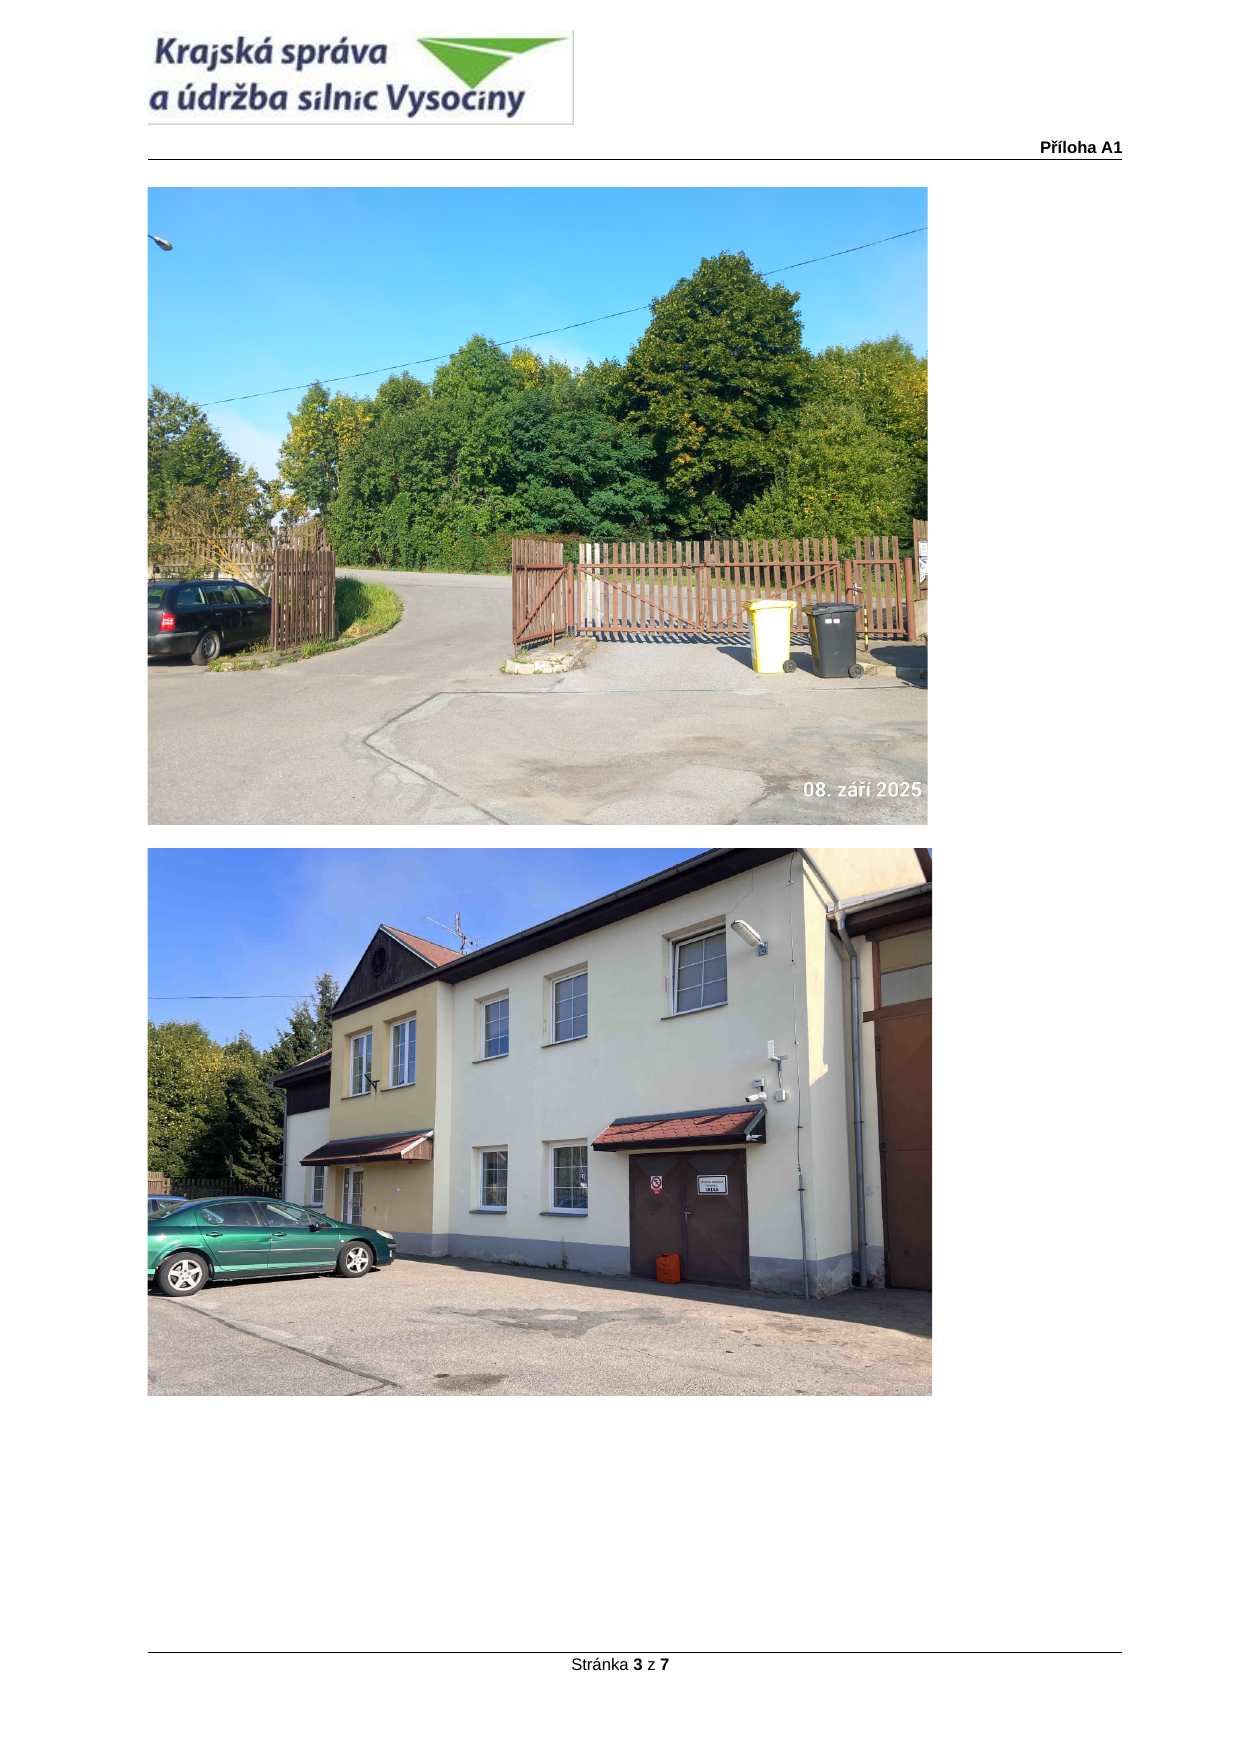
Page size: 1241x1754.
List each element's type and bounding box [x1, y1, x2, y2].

picture [147, 187, 928, 825]
picture [147, 848, 933, 1396]
picture [147, 30, 574, 126]
